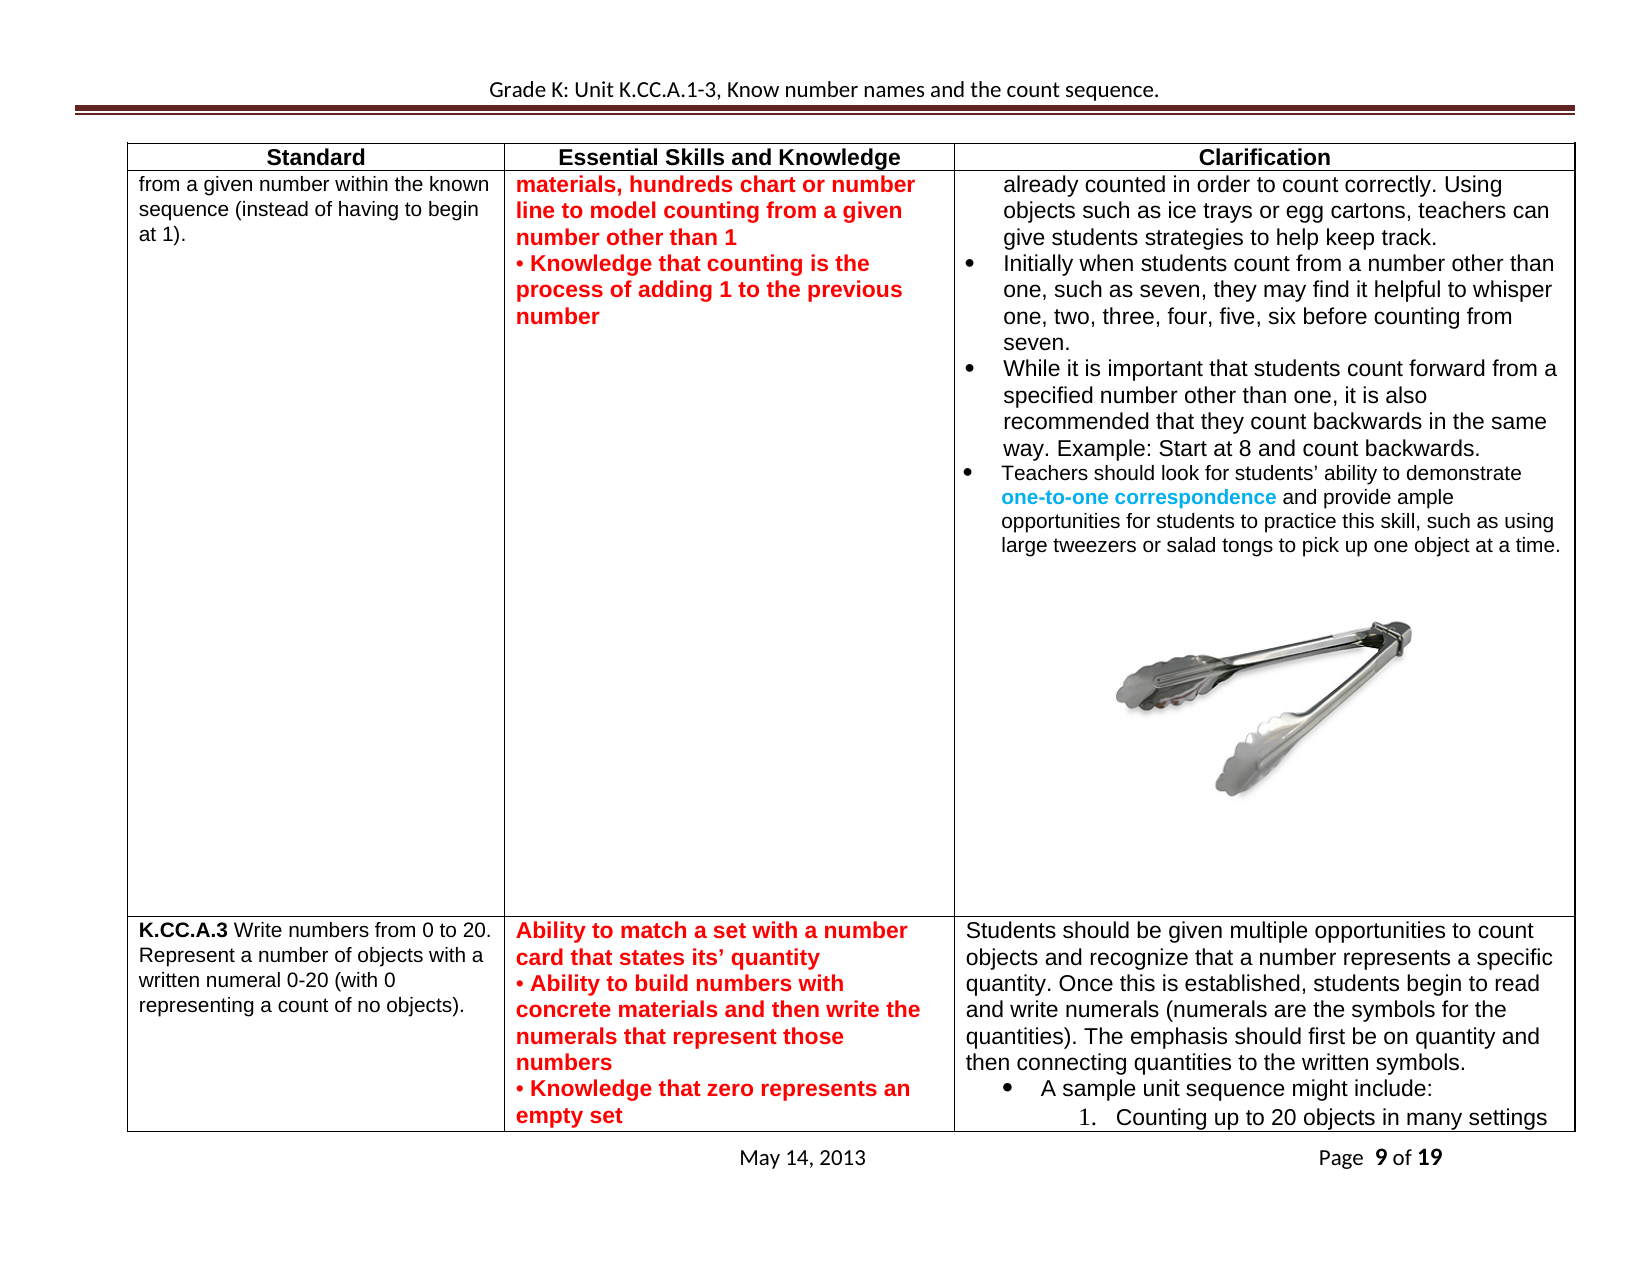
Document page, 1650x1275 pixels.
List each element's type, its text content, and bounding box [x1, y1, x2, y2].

table_header Essential Skills and Knowledge [505, 144, 954, 170]
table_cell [955, 917, 1574, 1131]
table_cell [128, 917, 504, 1131]
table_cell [955, 171, 1574, 916]
picture [1111, 557, 1418, 864]
table_header Clarification [955, 144, 1574, 170]
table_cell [505, 917, 954, 1131]
table_header Standard [128, 144, 504, 170]
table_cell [128, 171, 504, 916]
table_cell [505, 171, 954, 916]
